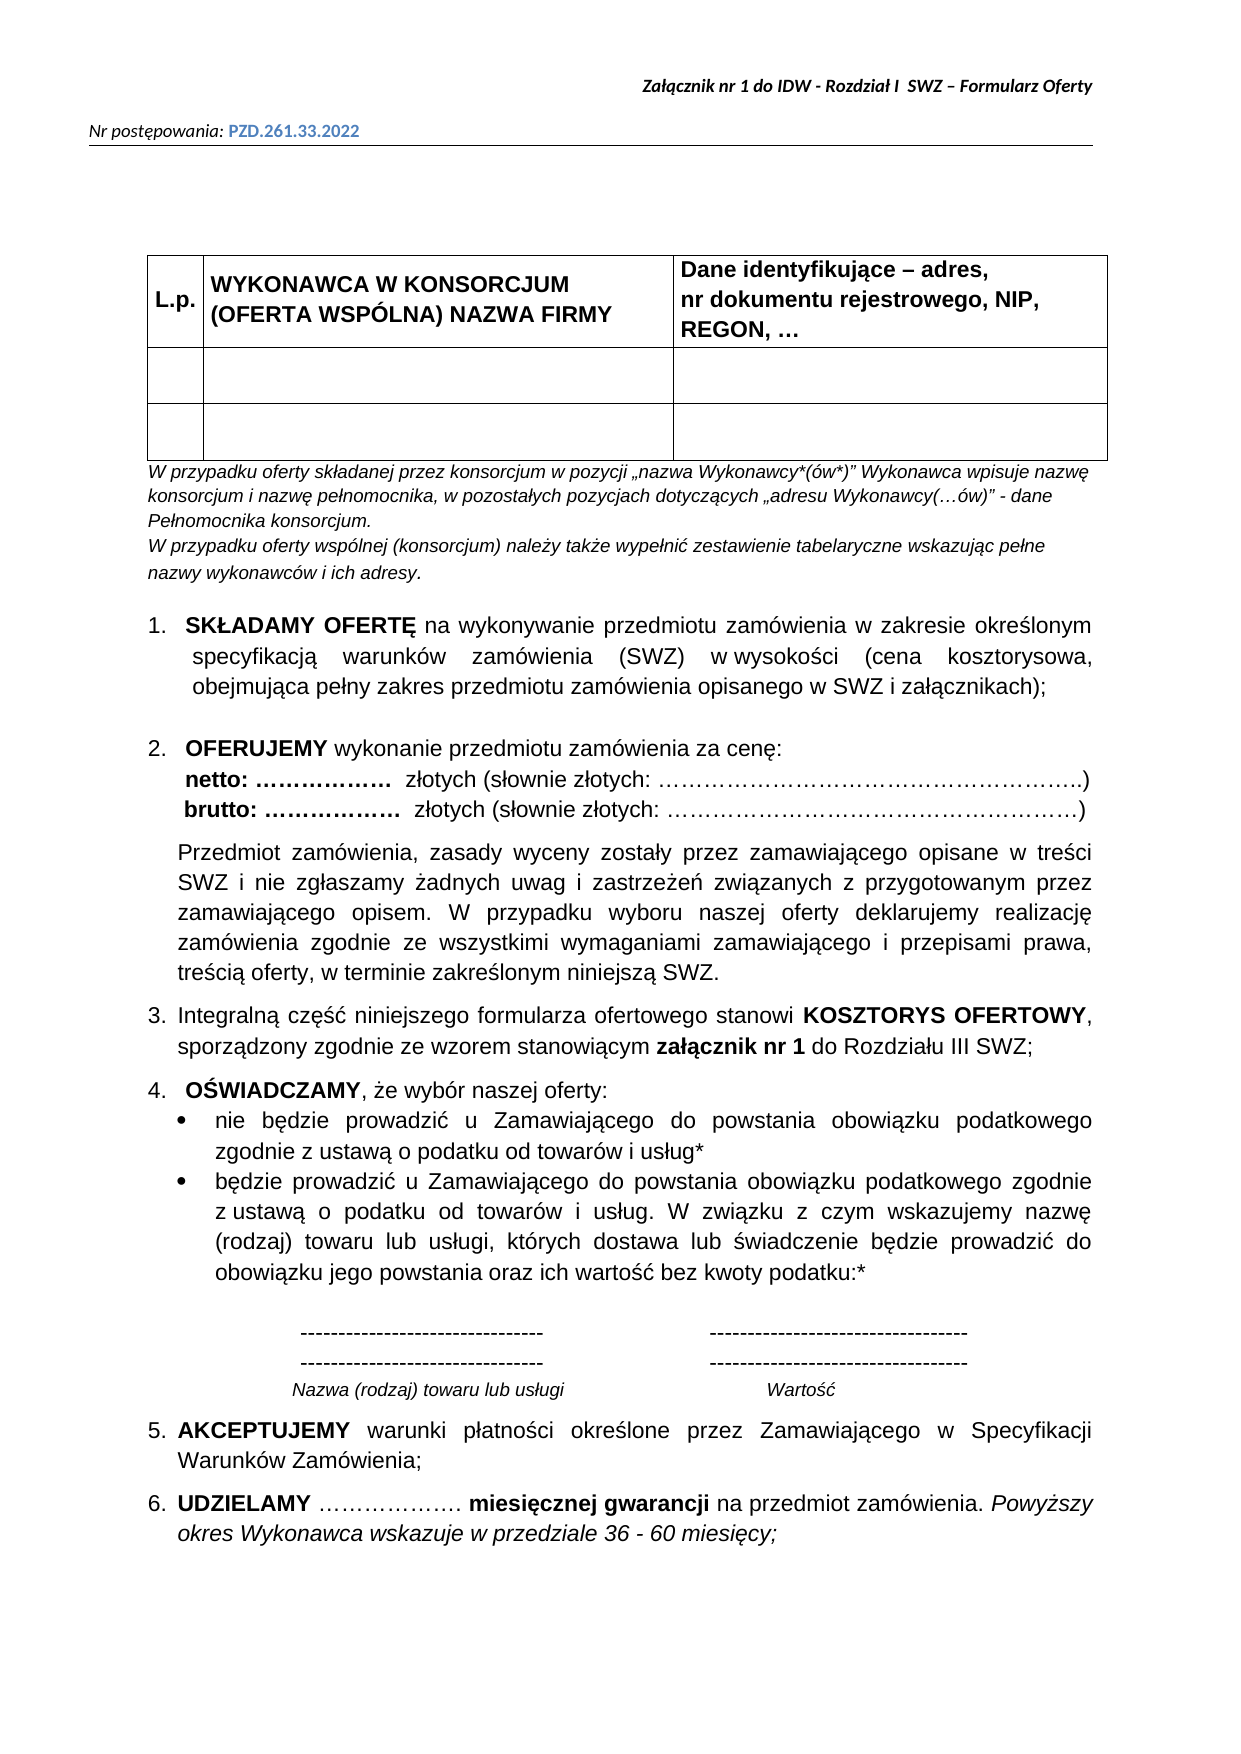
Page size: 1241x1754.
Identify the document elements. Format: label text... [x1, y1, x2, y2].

table_header WYKONAWCA W KONSORCJUM (OFERTA WSPÓLNA) NAZWA FIRMY [204, 256, 673, 347]
table_header L.p. [148, 256, 203, 347]
text Przedmiot zamówienia, zasady wyceny zostały przez zamawiającego opisane w treści SWZ i nie zgłaszamy żadnych uwag i zastrzeżeń związanych z przygotowanym przez zamawiającego opisem. W przypadku wyboru naszej oferty deklarujemy realizację zamówienia zgodnie ze wszystkimi wymaganiami zamawiającego i przepisami prawa, treścią oferty, w terminie zakreślonym niniejszą SWZ. [177, 838, 1093, 986]
list OŚWIADCZAMY, że wybór naszej oferty: [148, 1077, 1093, 1103]
text W przypadku oferty wspólnej (konsorcjum) należy także wypełnić zestawienie tabelaryczne wskazując pełne nazwy wykonawców i ich adresy. [148, 535, 1093, 584]
text -------------------------------- ---------------------------------- [177, 1349, 1093, 1375]
list OFERUJEMY wykonanie przedmiotu zamówienia za cenę: [148, 735, 1093, 762]
list będzie prowadzić u Zamawiającego do powstania obowiązku podatkowego zgodnie z ustawą o podatku od towarów i usług. W związku z czym wskazujemy nazwę (rodzaj) towaru lub usługi, których dostawa lub świadczenie będzie prowadzić do obowiązku jego powstania oraz ich wartość bez kwoty podatku:* [177, 1168, 1093, 1285]
list SKŁADAMY OFERTĘ na wykonywanie przedmiotu zamówienia w zakresie określonym specyfikacją warunków zamówienia (SWZ) w wysokości (cena kosztorysowa, obejmująca pełny zakres przedmiotu zamówienia opisanego w SWZ i załącznikach); [148, 612, 1093, 699]
text -------------------------------- ---------------------------------- [177, 1319, 1093, 1345]
list nie będzie prowadzić u Zamawiającego do powstania obowiązku podatkowego zgodnie z ustawą o podatku od towarów i usług* [177, 1107, 1093, 1164]
table_cell [148, 404, 203, 459]
list UDZIELAMY ………………. miesięcznej gwarancji na przedmiot zamówienia. Powyższy okres Wykonawca wskazuje w przedziale 36 - 60 miesięcy; [148, 1490, 1093, 1547]
table_header Dane identyfikujące – adres, nr dokumentu rejestrowego, NIP, REGON, … [674, 256, 1107, 347]
table_cell [204, 348, 673, 403]
table_cell [148, 348, 203, 403]
text brutto: ……………… złotych (słownie złotych: ………………………………………………) [177, 796, 1093, 822]
list AKCEPTUJEMY warunki płatności określone przez Zamawiającego w Specyfikacji Warunków Zamówienia; [148, 1417, 1093, 1474]
text W przypadku oferty składanej przez konsorcjum w pozycji „nazwa Wykonawcy*(ów*)” Wykonawca wpisuje nazwę konsorcjum i nazwę pełnomocnika, w pozostałych pozycjach dotyczących „adresu Wykonawcy(…ów)” - dane Pełnomocnika konsorcjum. [148, 461, 1093, 532]
list Integralną część niniejszego formularza ofertowego stanowi KOSZTORYS OFERTOWY, sporządzony zgodnie ze wzorem stanowiącym załącznik nr 1 do Rozdziału III SWZ; [148, 1002, 1093, 1061]
text netto: ……………… złotych (słownie złotych: ………………………………………………..) [148, 766, 1093, 792]
table_cell [674, 404, 1107, 459]
table_cell [674, 348, 1107, 403]
text Nazwa (rodzaj) towaru lub usługi Wartość [177, 1379, 1093, 1401]
table_cell [204, 404, 673, 459]
